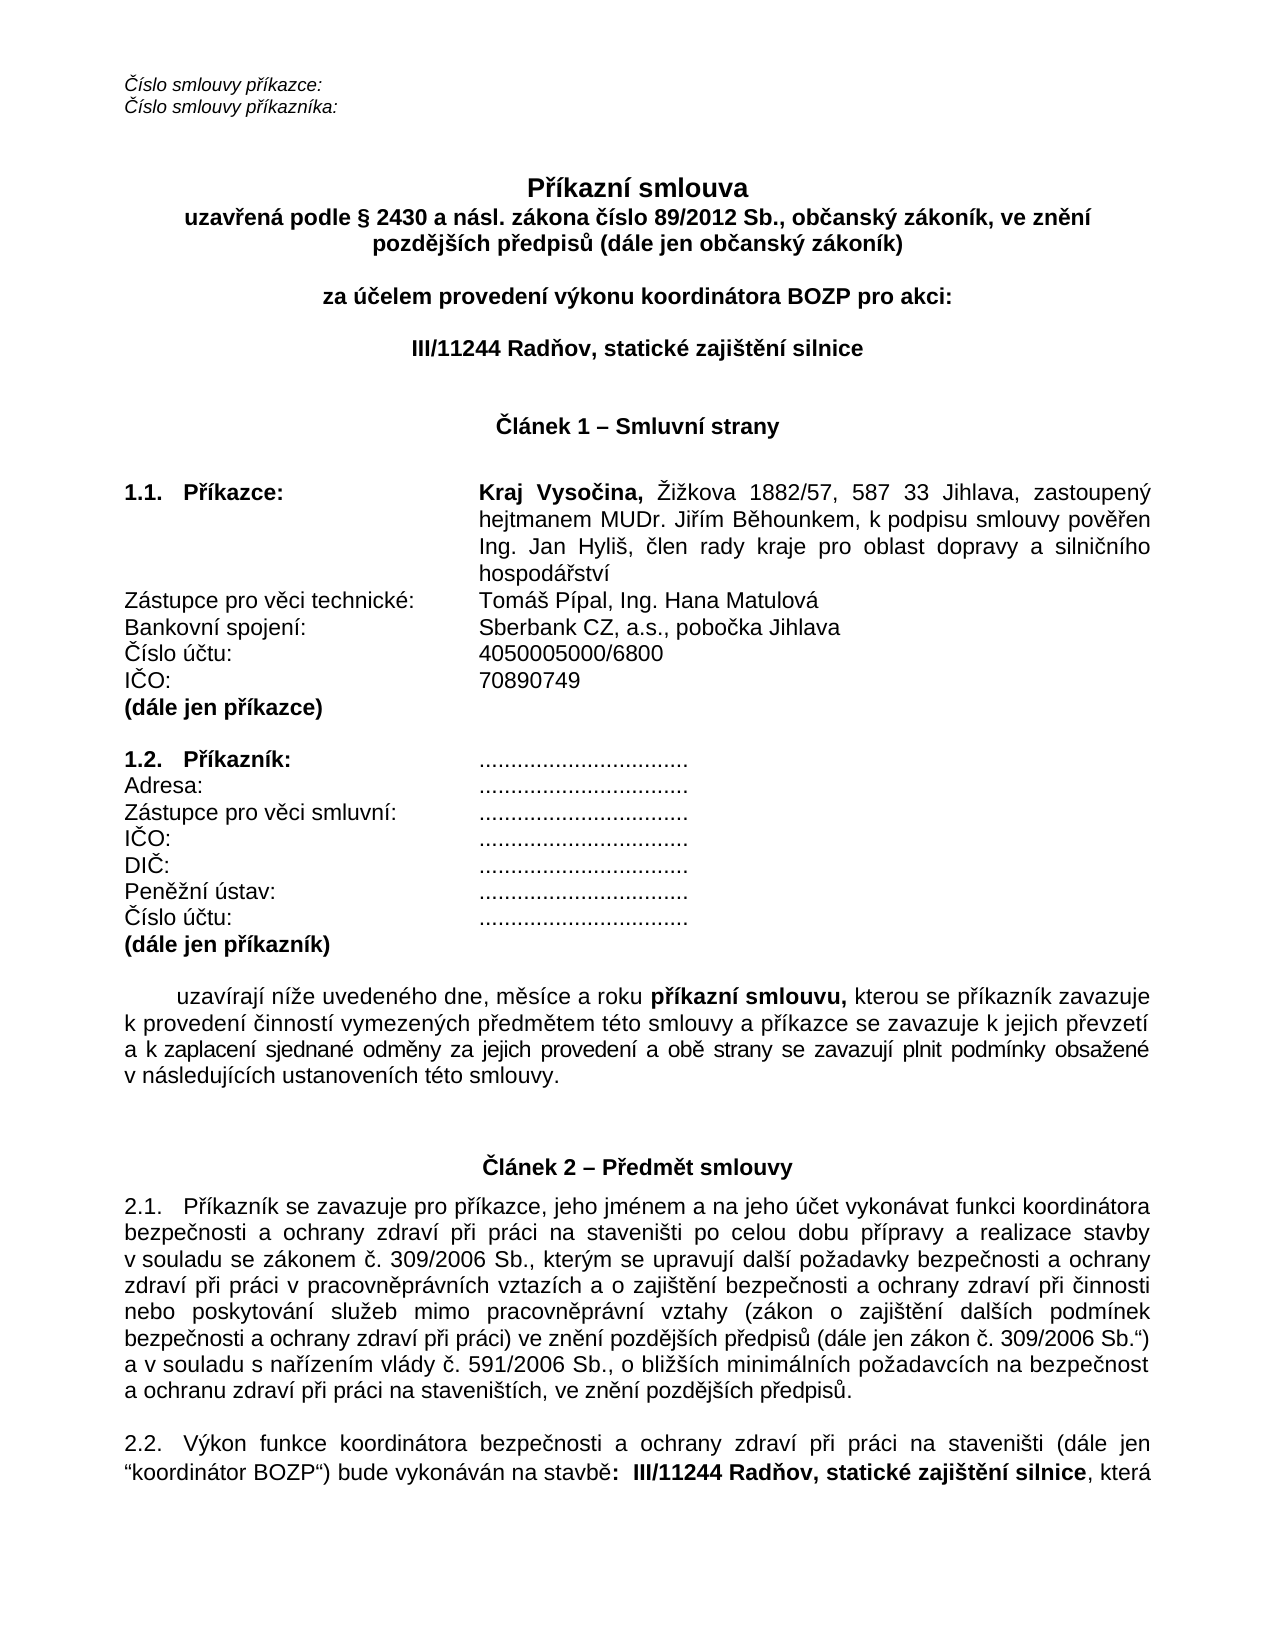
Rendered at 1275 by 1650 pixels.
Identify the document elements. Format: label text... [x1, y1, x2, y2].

text uzavřená podle § 2430 a násl. zákona číslo 89/2012 Sb., občanský zákoník, ve znění pozdějších předpisů (dále jen občanský zákoník) [124, 203, 1151, 256]
list Příkazník se zavazuje pro příkazce, jeho jménem a na jeho účet vykonávat funkci koordinátora bezpečnosti a ochrany zdraví při práci na staveništi po celou dobu přípravy a realizace stavby v souladu se zákonem č. 309/2006 Sb., kterým se upravují další požadavky bezpečnosti a ochrany zdraví při práci v pracovněprávních vztazích a o zajištění bezpečnosti a ochrany zdraví při činnosti nebo poskytování služeb mimo pracovněprávní vztahy (zákon o zajištění dalších podmínek bezpečnosti a ochrany zdraví při práci) ve znění pozdějších předpisů (dále jen zákon č. 309/2006 Sb.“) a v souladu s nařízením vlády č. 591/2006 Sb., o bližších minimálních požadavcích na bezpečnost a ochranu zdraví při práci na staveništích, ve znění pozdějších předpisů. [124, 1193, 1151, 1404]
text (dále jen příkazce) [124, 693, 1151, 720]
text Zástupce pro věci technické: Tomáš Pípal, Ing. Hana Matulová [124, 587, 1151, 614]
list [124, 1430, 1151, 1485]
text uzavírají níže uvedeného dne, měsíce a roku příkazní smlouvu, kterou se příkazník zavazuje k provedení činností vymezených předmětem této smlouvy a příkazce se zavazuje k jejich převzetí a k zaplacení sjednané odměny za jejich provedení a obě strany se zavazují plnit podmínky obsažené v následujících ustanoveních této smlouvy. [124, 983, 1151, 1089]
subtitle Peněžní ústav: ................................. [124, 878, 1151, 904]
list Příkazce: Kraj Vysočina, Žižkova 1882/57, 587 33 Jihlava, zastoupený hejtmanem MUDr. Jiřím Běhounkem, k podpisu smlouvy pověřen Ing. Jan Hyliš, člen rady kraje pro oblast dopravy a silničního hospodářství [124, 478, 1151, 587]
subtitle Příkazní smlouva [124, 172, 1151, 203]
subtitle Číslo účtu: ................................. [124, 904, 1151, 931]
text IČO: ................................. [124, 825, 1151, 852]
text Bankovní spojení: Sberbank CZ, a.s., pobočka Jihlava [124, 614, 1151, 640]
text Číslo účtu: 4050005000/6800 [124, 640, 1151, 666]
text Adresa: ................................. [124, 772, 1151, 799]
text (dále jen příkazník) [124, 931, 1151, 957]
text Zástupce pro věci smluvní: ................................. [124, 799, 1151, 825]
text Článek 1 – Smluvní strany [124, 413, 1151, 439]
text Článek 2 – Předmět smlouvy [124, 1154, 1151, 1180]
text III/11244 Radňov, statické zajištění silnice [124, 335, 1151, 362]
list Příkazník: ................................. [124, 746, 1151, 772]
text za účelem provedení výkonu koordinátora BOZP pro akci: [124, 283, 1151, 309]
text DIČ: ................................. [124, 852, 1151, 878]
text IČO: 70890749 [124, 666, 1151, 693]
